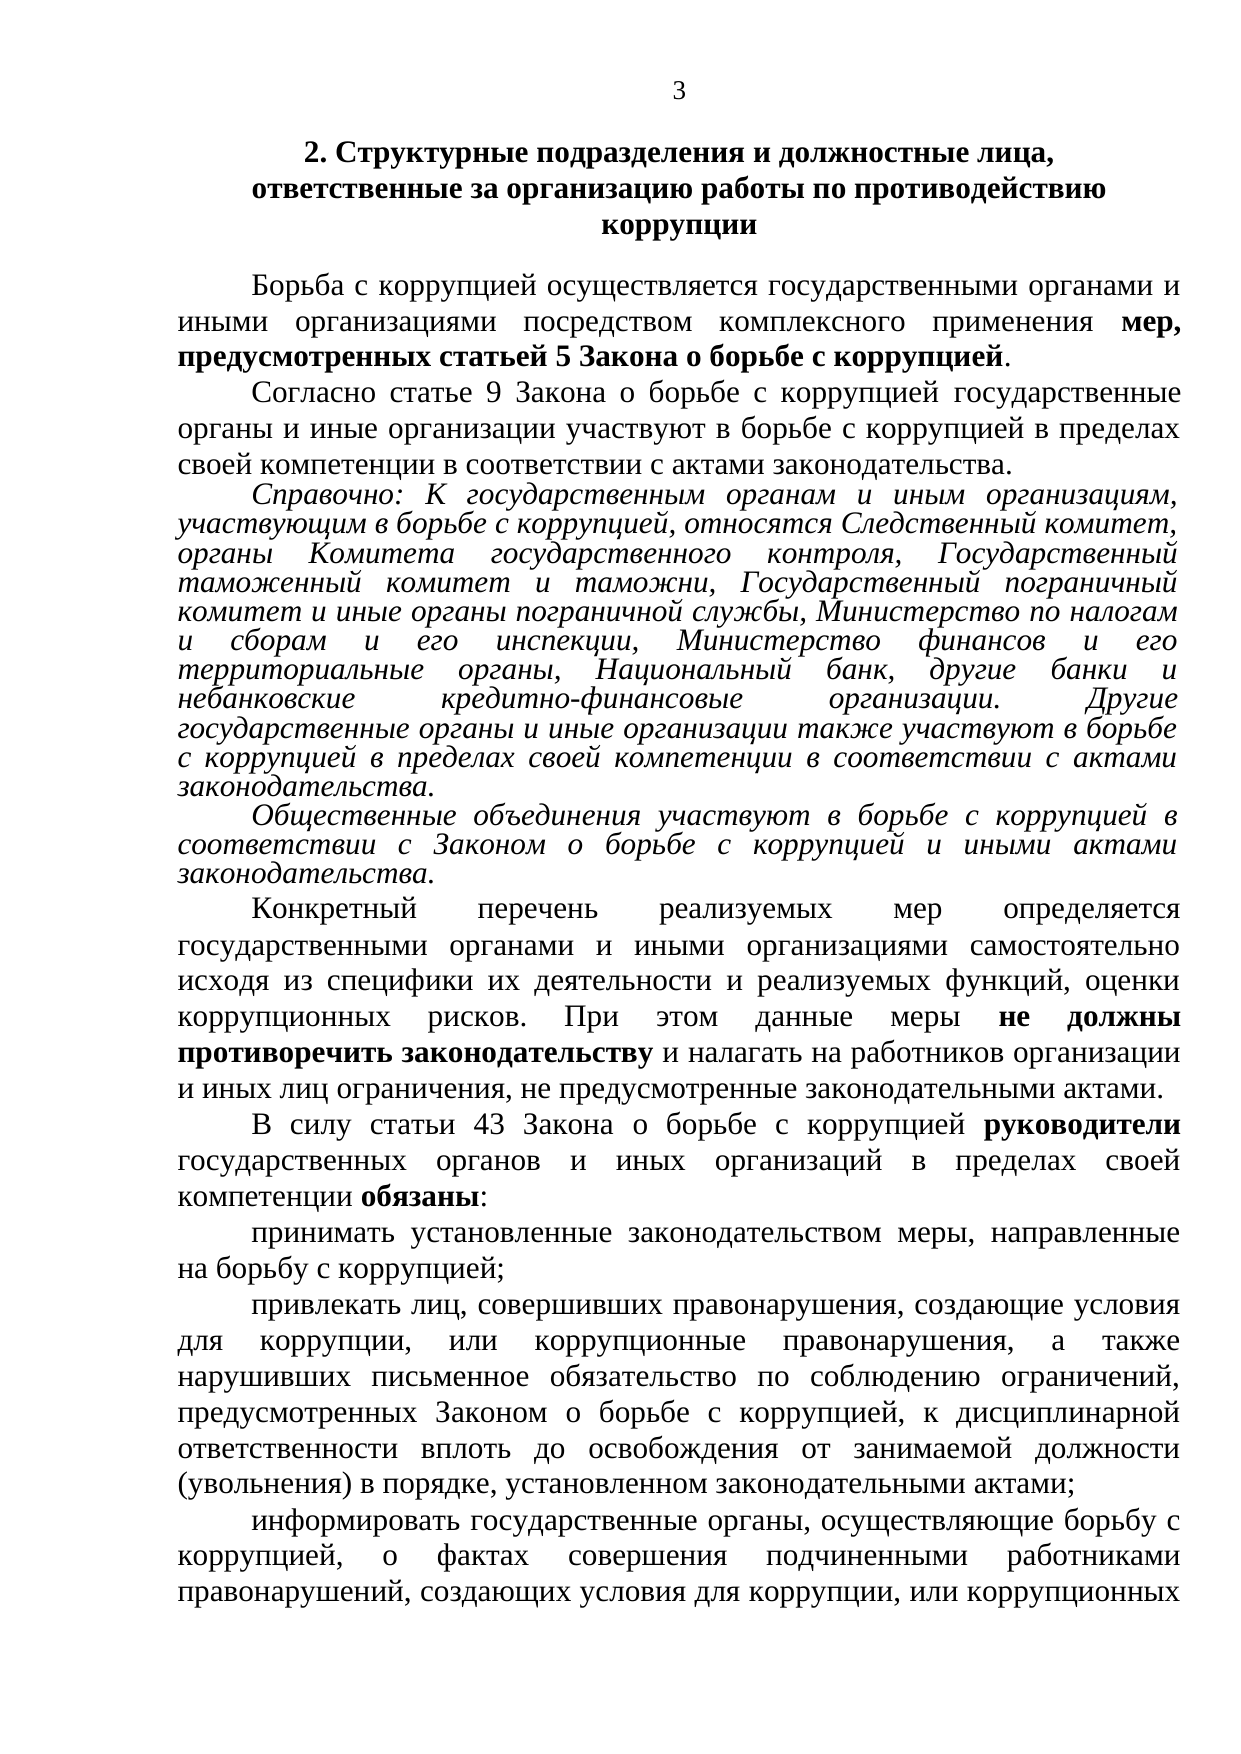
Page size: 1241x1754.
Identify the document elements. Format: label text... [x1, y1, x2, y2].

text привлекать лиц, совершивших правонарушения, создающие условия для коррупции, или коррупционные правонарушения, а также нарушивших письменное обязательство по соблюдению ограничений, предусмотренных Законом о борьбе с коррупцией, к дисциплинарной ответственности вплоть до освобождения от занимаемой должности (увольнения) в порядке, установленном законодательными актами; [177, 1285, 1181, 1501]
text Конкретный перечень реализуемых мер определяется государственными органами и иными организациями самостоятельно исходя из специфики их деятельности и реализуемых функций, оценки коррупционных рисков. При этом данные меры не должны противоречить законодательству и налагать на работников организации и иных лиц ограничения, не предусмотренные законодательными актами. [177, 890, 1181, 1105]
text Общественные объединения участвуют в борьбе с коррупцией в соответствии с Законом о борьбе с коррупцией и иными актами законодательства. [177, 802, 1181, 890]
text 2. Структурные подразделения и должностные лица, [177, 133, 1181, 169]
text Борьба с коррупцией осуществляется государственными органами и иными организациями посредством комплексного применения мер, предусмотренных статьей 5 Закона о борьбе с коррупцией. [177, 266, 1181, 374]
text ответственные за организацию работы по противодействию коррупции [177, 169, 1181, 241]
text В силу статьи 43 Закона о борьбе с коррупцией руководители государственных органов и иных организаций в пределах своей компетенции обязаны: [177, 1105, 1181, 1213]
text принимать установленные законодательством меры, направленные на борьбу с коррупцией; [177, 1213, 1181, 1285]
text Согласно статье 9 Закона о борьбе с коррупцией государственные органы и иные организации участвуют в борьбе с коррупцией в пределах своей компетенции в соответствии с актами законодательства. [177, 374, 1181, 481]
text Справочно: К государственным органам и иным организациям, участвующим в борьбе с коррупцией, относятся Следственный комитет, органы Комитета государственного контроля, Государственный таможенный комитет и таможни, Государственный пограничный комитет и иные органы пограничной службы, Министерство по налогам и сборам и его инспекции, Министерство финансов и его территориальные органы, Национальный банк, другие банки и небанковские кредитно-финансовые организации. Другие государственные органы и иные организации также участвуют в борьбе с коррупцией в пределах своей компетенции в соответствии с актами законодательства. [177, 481, 1181, 802]
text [177, 1501, 1181, 1608]
